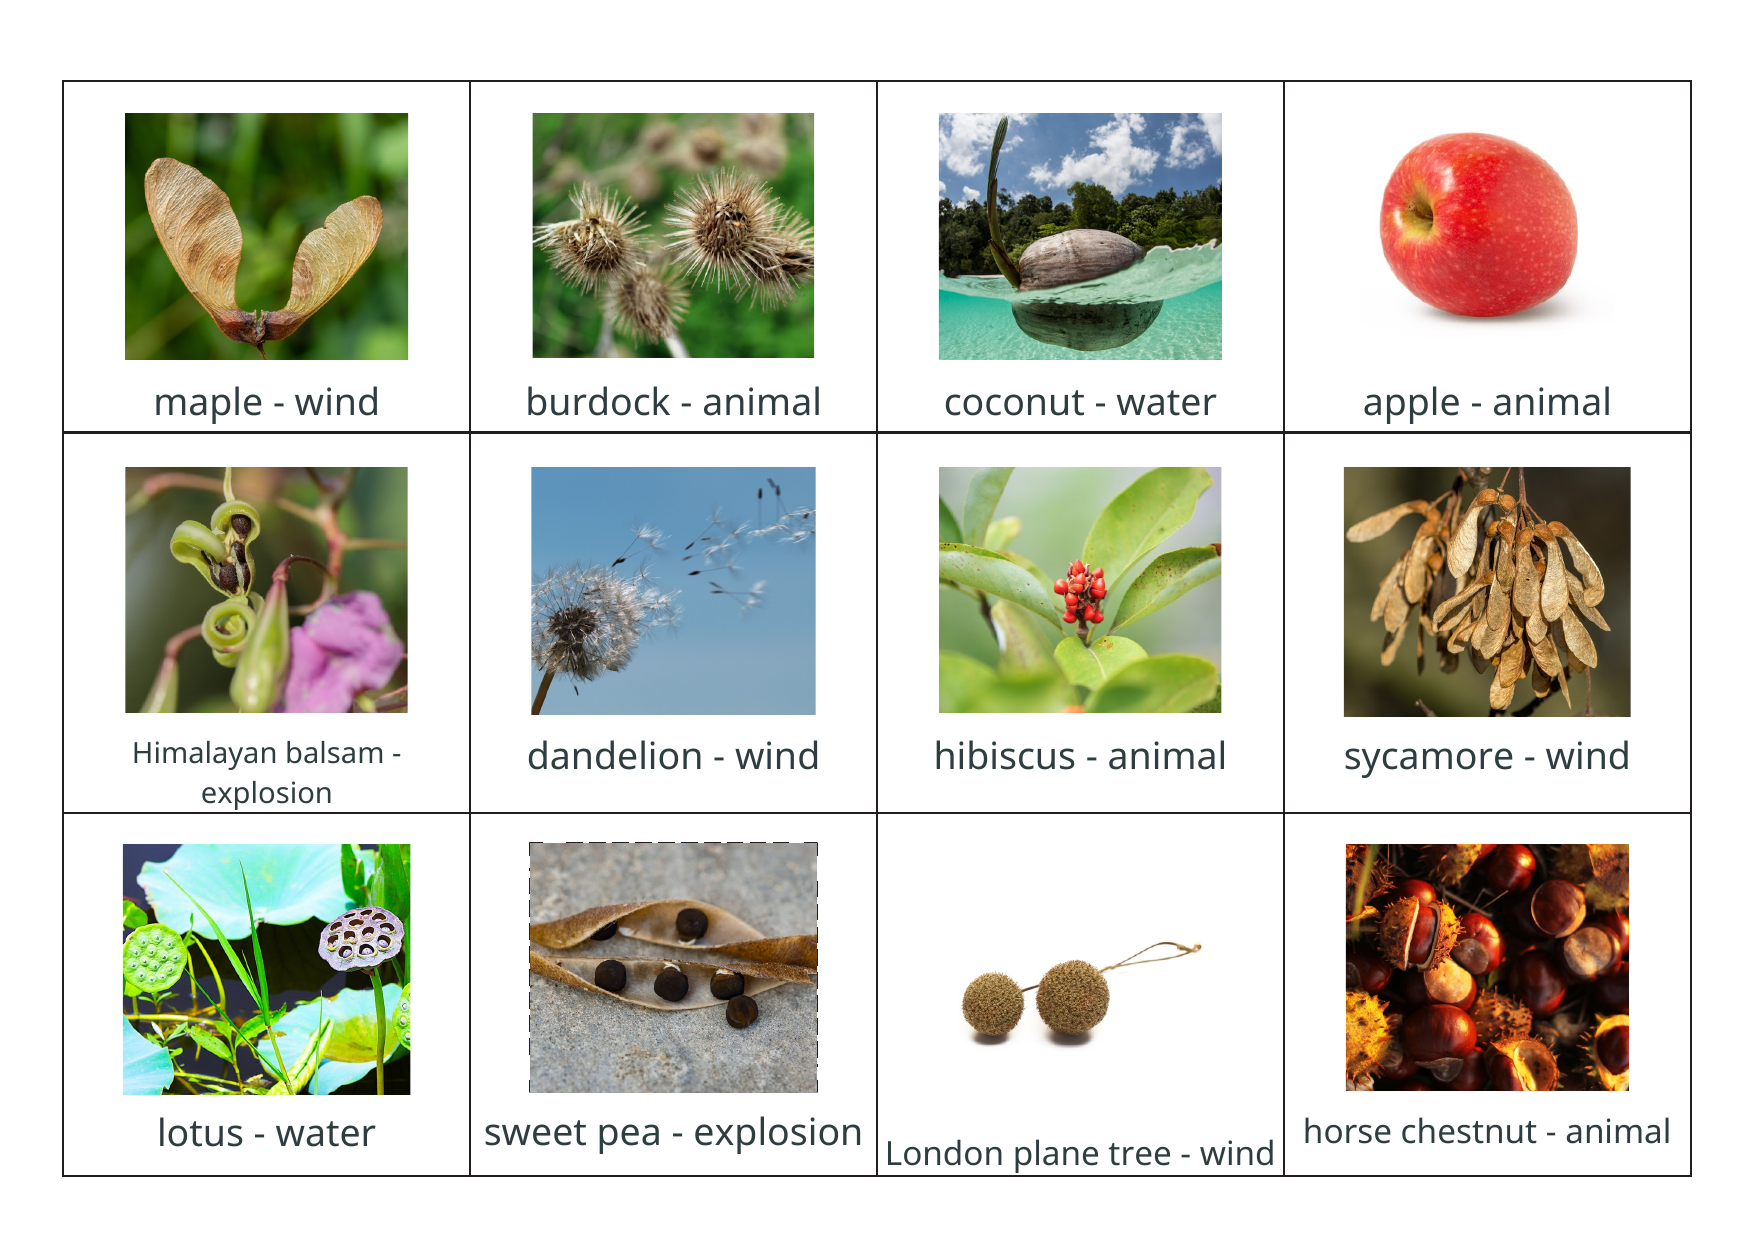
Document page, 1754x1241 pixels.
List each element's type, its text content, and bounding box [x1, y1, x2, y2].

picture [1343, 467, 1631, 717]
picture [939, 467, 1222, 713]
picture [1345, 844, 1629, 1091]
picture [1359, 128, 1615, 342]
table_cell hibiscus - animal [878, 434, 1283, 812]
table_header coconut - water [878, 82, 1283, 431]
picture [938, 113, 1222, 360]
table_header apple - animal [1285, 82, 1690, 431]
picture [531, 467, 816, 715]
picture [958, 940, 1203, 1053]
table_cell horse chestnut - animal [1285, 814, 1690, 1175]
picture [532, 113, 815, 358]
table_cell London plane tree - wind [878, 814, 1283, 1175]
picture [122, 844, 411, 1095]
picture [530, 843, 817, 1093]
table_cell Himalayan balsam - explosion [64, 434, 469, 812]
table_cell sycamore - wind [1285, 434, 1690, 812]
table_cell lotus - water [64, 814, 469, 1175]
table_cell sweet pea - explosion [471, 814, 876, 1175]
table_cell dandelion - wind [471, 434, 876, 812]
picture [125, 113, 409, 360]
picture [125, 467, 408, 713]
table_header maple - wind [64, 82, 469, 431]
table_header burdock - animal [471, 82, 876, 431]
